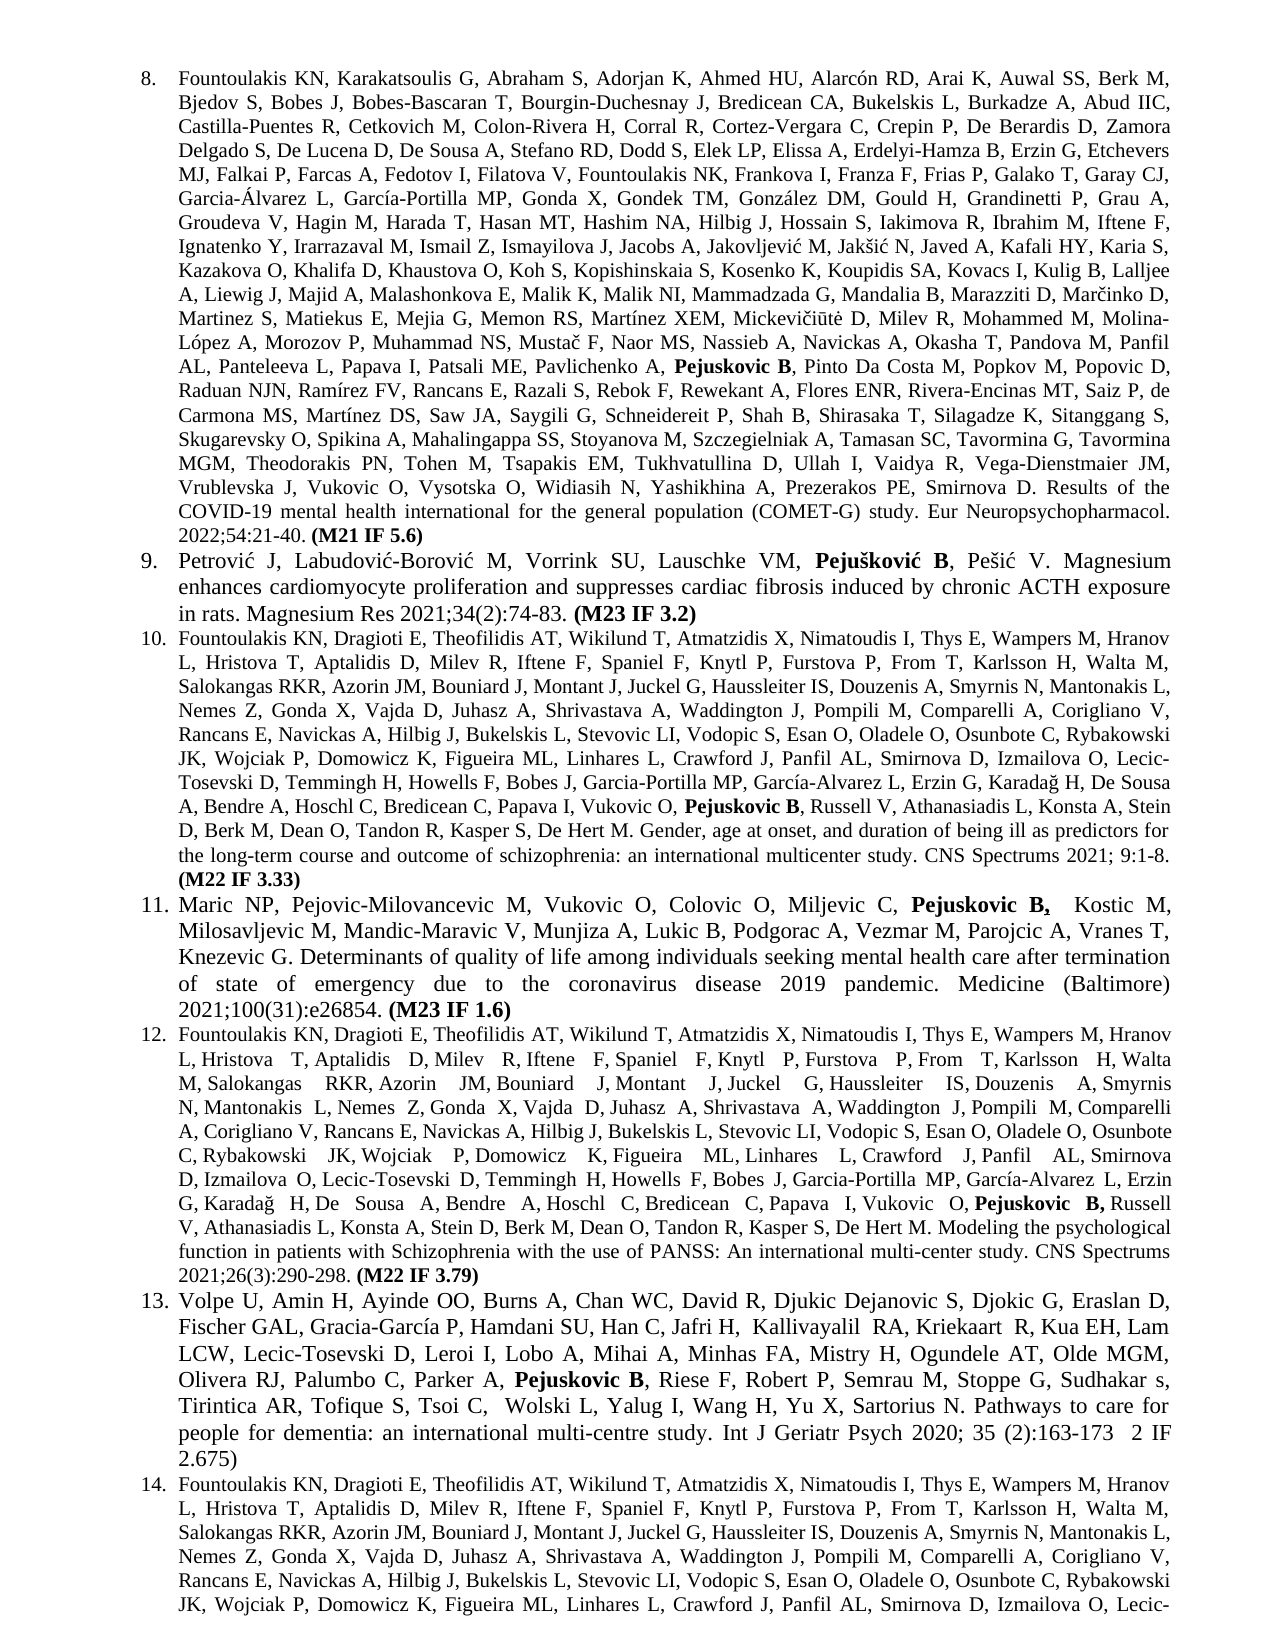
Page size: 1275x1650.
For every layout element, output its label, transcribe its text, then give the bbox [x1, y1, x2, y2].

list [141, 1472, 1172, 1616]
list Petrović J, Labudović-Borović M, Vorrink SU, Lauschke VM, Pejušković B, Pešić V. Magnesium enhances cardiomyocyte proliferation and suppresses cardiac fibrosis induced by chronic ACTH exposure in rats. Magnesium Res 2021;34(2):74-83. (M23 IF 3.2) [141, 547, 1172, 626]
list Fountoulakis KN, Dragioti E, Theofilidis AT, Wikilund T, Atmatzidis X, Nimatoudis I, Thys E, Wampers M, Hranov L, Hristova T, Aptalidis D, Milev R, Iftene F, Spaniel F, Knytl P, Furstova P, From T, Karlsson H, Walta M, Salokangas RKR, Azorin JM, Bouniard J, Montant J, Juckel G, Haussleiter IS, Douzenis A, Smyrnis N, Mantonakis L, Nemes Z, Gonda X, Vajda D, Juhasz A, Shrivastava A, Waddington J, Pompili M, Comparelli A, Corigliano V, Rancans E, Navickas A, Hilbig J, Bukelskis L, Stevovic LI, Vodopic S, Esan O, Oladele O, Osunbote C, Rybakowski JΚ, Wojciak P, Domowicz K, Figueira ML, Linhares L, Crawford J, Panfil AL, Smirnova D, Izmailova O, Lecic-Tosevski D, Temmingh H, Howells F, Bobes J, Garcia-Portilla MP, García-Alvarez L, Erzin G, Karadağ H, De Sousa A, Bendre A, Hoschl C, Bredicean C, Papava I, Vukovic O, Pejuskovic B, Russell V, Athanasiadis L, Konsta A, Stein D, Berk M, Dean O, Tandon R, Kasper S, De Hert M. Modeling the psychological function in patients with Schizophrenia with the use of PANSS: An international multi-center study. CNS Spectrums 2021;26(3):290-298. (M22 IF 3.79) [141, 1022, 1172, 1287]
list Volpe U, Amin H, Ayinde OO, Burns A, Chan WC, David R, Djukic Dejanovic S, Djokic G, Eraslan D, Fischer GAL, Gracia‐García P, Hamdani SU, Han C, Jafri H, Kallivayalil RA, Kriekaart R, Kua EH, Lam LCW, Lecic‐Tosevski D, Leroi I, Lobo A, Mihai A, Minhas FA, Mistry H, Ogundele AT, Olde MGM, Olivera RJ, Palumbo C, Parker A, Pejuskovic B, Riese F, Robert P, Semrau M, Stoppe G, Sudhakar s, Tirintica AR, Tofique S, Tsoi C, Wolski L, Yalug I, Wang H, Yu X, Sartorius N. Pathways to care for people for dementia: an international multi‐centre study. Int J Geriatr Psych 2020; 35 (2):163-173 2 IF 2.675) [141, 1287, 1172, 1472]
list Maric NP, Pejovic-Milovancevic M, Vukovic O, Colovic O, Miljevic C, Pejuskovic B, Kostic M, Milosavljevic M, Mandic-Maravic V, Munjiza A, Lukic B, Podgorac A, Vezmar M, Parojcic A, Vranes T, Knezevic G. Determinants of quality of life among individuals seeking mental health care after termination of state of emergency due to the coronavirus disease 2019 pandemic. Medicine (Baltimore) 2021;100(31):e26854. (M23 IF 1.6) [141, 891, 1172, 1022]
list Fountoulakis KN, Dragioti E, Theofilidis AT, Wikilund T, Atmatzidis X, Nimatoudis I, Thys E, Wampers M, Hranov L, Hristova T, Aptalidis D, Milev R, Iftene F, Spaniel F, Knytl P, Furstova P, From T, Karlsson H, Walta M, Salokangas RKR, Azorin JM, Bouniard J, Montant J, Juckel G, Haussleiter IS, Douzenis A, Smyrnis N, Mantonakis L, Nemes Z, Gonda X, Vajda D, Juhasz A, Shrivastava A, Waddington J, Pompili M, Comparelli A, Corigliano V, Rancans E, Navickas A, Hilbig J, Bukelskis L, Stevovic LI, Vodopic S, Esan O, Oladele O, Osunbote C, Rybakowski JΚ, Wojciak P, Domowicz K, Figueira ML, Linhares L, Crawford J, Panfil AL, Smirnova D, Izmailova O, Lecic-Tosevski D, Temmingh H, Howells F, Bobes J, Garcia-Portilla MP, García-Alvarez L, Erzin G, Karadağ H, De Sousa A, Bendre A, Hoschl C, Bredicean C, Papava I, Vukovic O, Pejuskovic B, Russell V, Athanasiadis L, Konsta A, Stein D, Berk M, Dean O, Tandon R, Kasper S, De Hert M. Gender, age at onset, and duration of being ill as predictors for the long-term course and outcome of schizophrenia: an international multicenter study. CNS Spectrums 2021; 9:1-8. (M22 IF 3.33) [141, 626, 1172, 891]
list Fountoulakis KN, Karakatsoulis G, Abraham S, Adorjan K, Ahmed HU, Alarcón RD, Arai K, Auwal SS, Berk M, Bjedov S, Bobes J, Bobes-Bascaran T, Bourgin-Duchesnay J, Bredicean CA, Bukelskis L, Burkadze A, Abud IIC, Castilla-Puentes R, Cetkovich M, Colon-Rivera H, Corral R, Cortez-Vergara C, Crepin P, De Berardis D, Zamora Delgado S, De Lucena D, De Sousa A, Stefano RD, Dodd S, Elek LP, Elissa A, Erdelyi-Hamza B, Erzin G, Etchevers MJ, Falkai P, Farcas A, Fedotov I, Filatova V, Fountoulakis NK, Frankova I, Franza F, Frias P, Galako T, Garay CJ, Garcia-Álvarez L, García-Portilla MP, Gonda X, Gondek TM, González DM, Gould H, Grandinetti P, Grau A, Groudeva V, Hagin M, Harada T, Hasan MT, Hashim NA, Hilbig J, Hossain S, Iakimova R, Ibrahim M, Iftene F, Ignatenko Y, Irarrazaval M, Ismail Z, Ismayilova J, Jacobs A, Jakovljević M, Jakšić N, Javed A, Kafali HY, Karia S, Kazakova O, Khalifa D, Khaustova O, Koh S, Kopishinskaia S, Kosenko K, Koupidis SA, Kovacs I, Kulig B, Lalljee A, Liewig J, Majid A, Malashonkova E, Malik K, Malik NI, Mammadzada G, Mandalia B, Marazziti D, Marčinko D, Martinez S, Matiekus E, Mejia G, Memon RS, Martínez XEM, Mickevičiūtė D, Milev R, Mohammed M, Molina-López A, Morozov P, Muhammad NS, Mustač F, Naor MS, Nassieb A, Navickas A, Okasha T, Pandova M, Panfil AL, Panteleeva L, Papava I, Patsali ME, Pavlichenko A, Pejuskovic B, Pinto Da Costa M, Popkov M, Popovic D, Raduan NJN, Ramírez FV, Rancans E, Razali S, Rebok F, Rewekant A, Flores ENR, Rivera-Encinas MT, Saiz P, de Carmona MS, Martínez DS, Saw JA, Saygili G, Schneidereit P, Shah B, Shirasaka T, Silagadze K, Sitanggang S, Skugarevsky O, Spikina A, Mahalingappa SS, Stoyanova M, Szczegielniak A, Tamasan SC, Tavormina G, Tavormina MGM, Theodorakis PN, Tohen M, Tsapakis EM, Tukhvatullina D, Ullah I, Vaidya R, Vega-Dienstmaier JM, Vrublevska J, Vukovic O, Vysotska O, Widiasih N, Yashikhina A, Prezerakos PE, Smirnova D. Results of the COVID-19 mental health international for the general population (COMET-G) study. Eur Neuropsychopharmacol. 2022;54:21-40. (M21 IF 5.6) [141, 66, 1172, 547]
